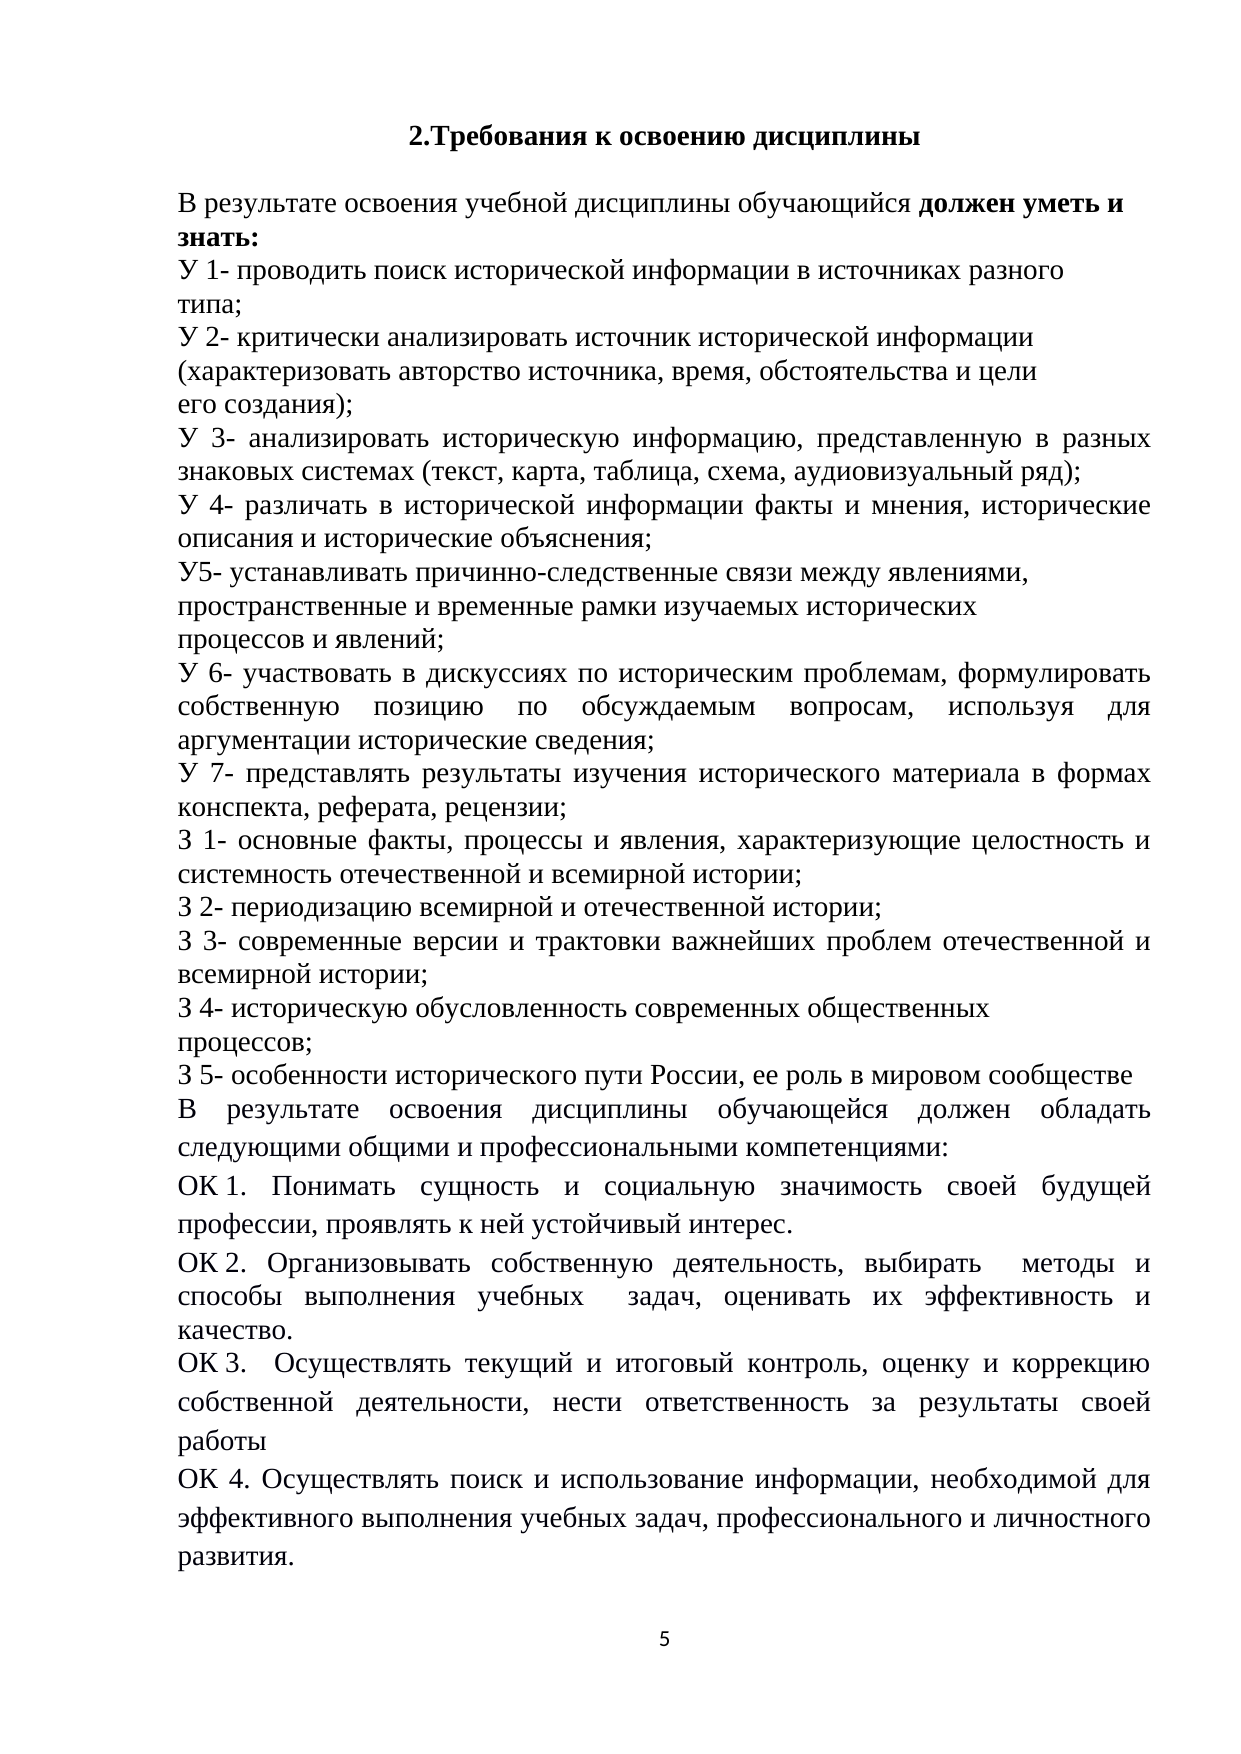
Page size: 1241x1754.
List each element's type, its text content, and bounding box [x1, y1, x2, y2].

text процессов; [177, 1024, 1152, 1057]
text У 4- различать в исторической информации факты и мнения, исторические описания и исторические объяснения; [177, 487, 1152, 554]
text процессов и явлений; [177, 621, 1152, 655]
text У 3- анализировать историческую информацию, представленную в разных знаковых системах (текст, карта, таблица, схема, аудиовизуальный ряд); [177, 420, 1152, 487]
list ОК 1. Понимать сущность и социальную значимость своей будущей профессии, проявлять к ней устойчивый интерес. [177, 1168, 1152, 1240]
list ОК 2. Организовывать собственную деятельность, выбирать методы и способы выполнения учебных задач, оценивать их эффективность и качество. [177, 1245, 1152, 1346]
text знать: [177, 219, 1152, 252]
text типа; [177, 286, 1152, 319]
list В результате освоения дисциплины обучающейся должен обладать следующими общими и профессиональными компетенциями: [177, 1091, 1152, 1163]
text В результате освоения учебной дисциплины обучающийся должен уметь и [177, 185, 1152, 219]
text З 3- современные версии и трактовки важнейших проблем отечественной и всемирной истории; [177, 923, 1152, 990]
text (характеризовать авторство источника, время, обстоятельства и цели [177, 353, 1152, 386]
text У 7- представлять результаты изучения исторического материала в формах конспекта, реферата, рецензии; [177, 755, 1152, 822]
text З 4- историческую обусловленность современных общественных [177, 990, 1152, 1024]
text 2.Требования к освоению дисциплины [177, 118, 1152, 152]
text У 6- участвовать в дискуссиях по историческим проблемам, формулировать собственную позицию по обсуждаемым вопросам, используя для аргументации исторические сведения; [177, 655, 1152, 755]
text З 5- особенности исторического пути России, ее роль в мировом сообществе [177, 1057, 1152, 1091]
text З 1- основные факты, процессы и явления, характеризующие целостность и системность отечественной и всемирной истории; [177, 822, 1152, 889]
text У5- устанавливать причинно-следственные связи между явлениями, [177, 554, 1152, 588]
text пространственные и временные рамки изучаемых исторических [177, 588, 1152, 621]
text З 2- периодизацию всемирной и отечественной истории; [177, 889, 1152, 923]
list ОК 4. Осуществлять поиск и использование информации, необходимой для эффективного выполнения учебных задач, профессионального и личностного развития. [177, 1461, 1152, 1572]
text У 2- критически анализировать источник исторической информации [177, 319, 1152, 353]
text его создания); [177, 386, 1152, 420]
text У 1- проводить поиск исторической информации в источниках разного [177, 252, 1152, 286]
list ОК 3. Осуществлять текущий и итоговый контроль, оценку и коррекцию собственной деятельности, нести ответственность за результаты своей работы [177, 1346, 1152, 1456]
